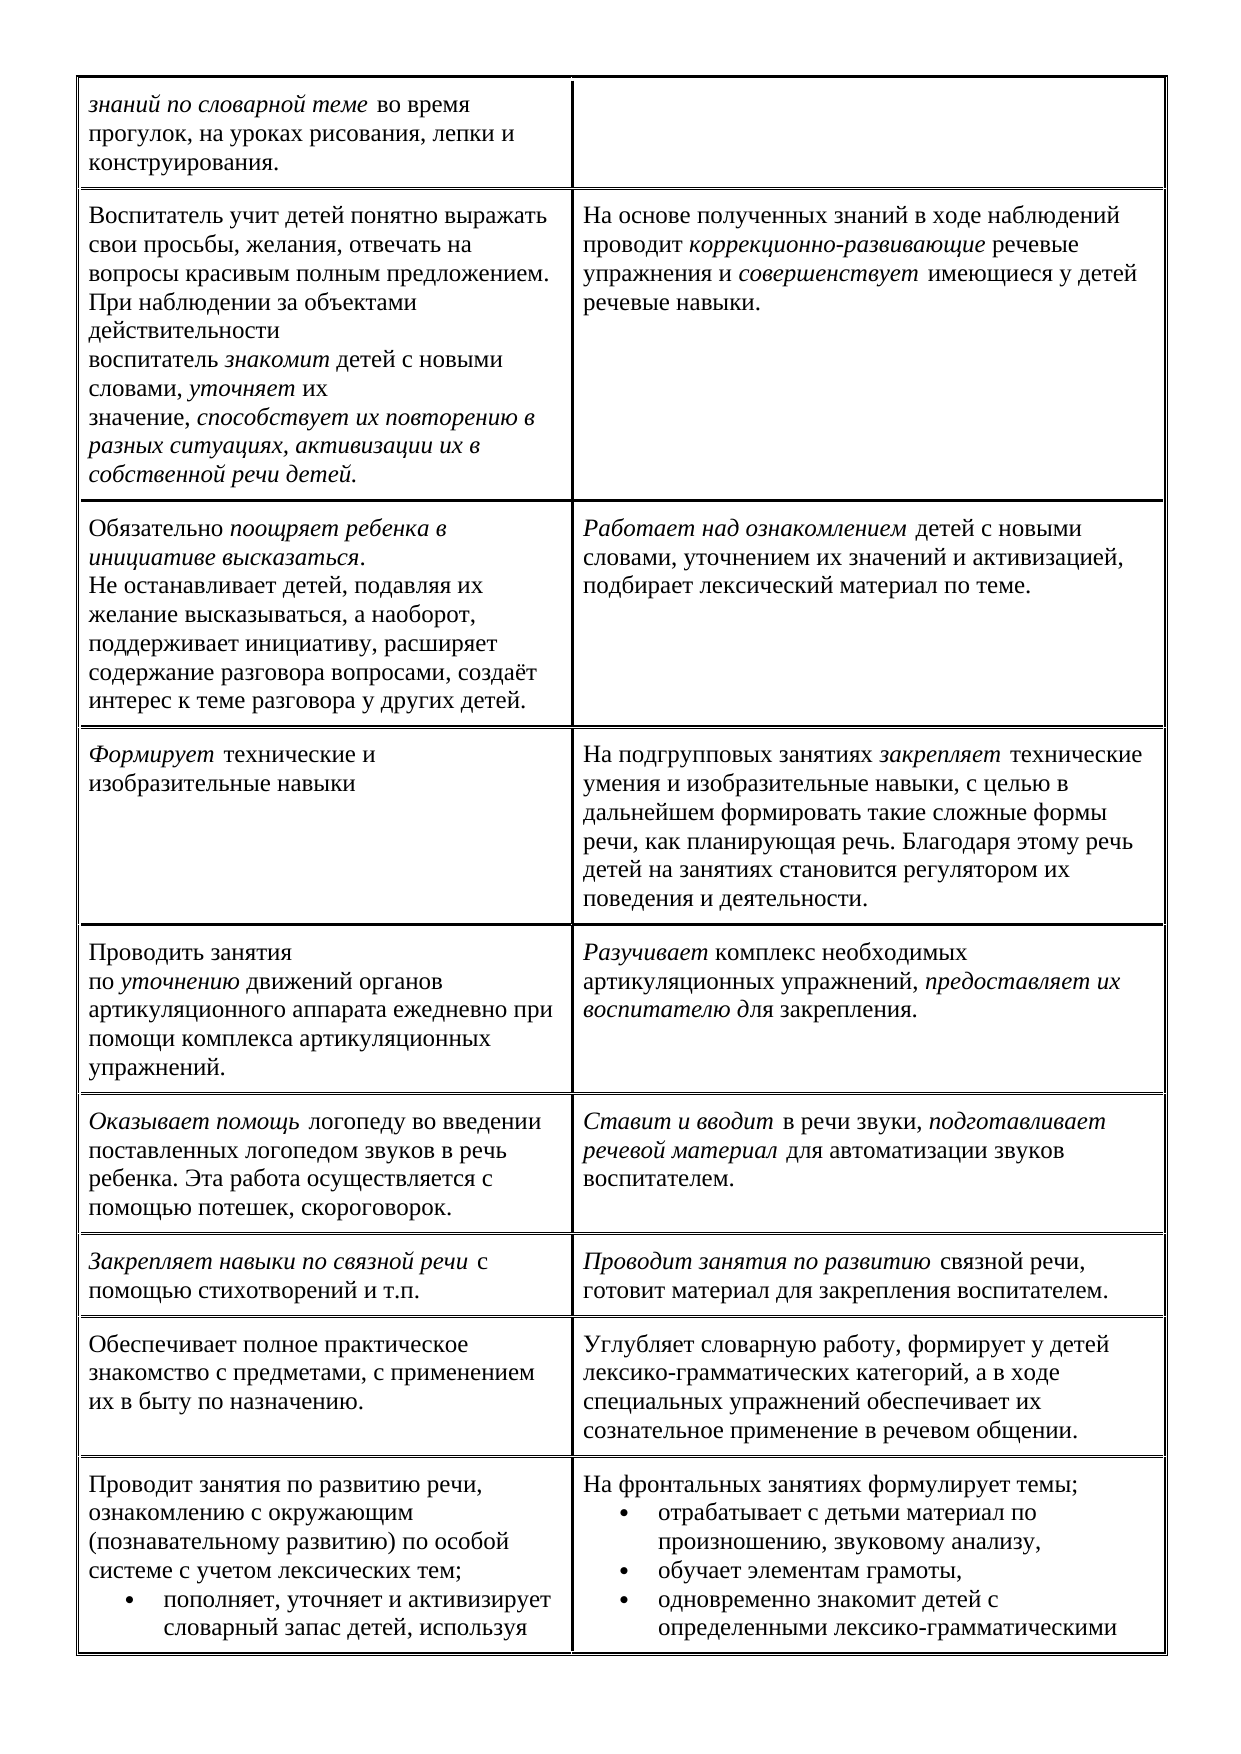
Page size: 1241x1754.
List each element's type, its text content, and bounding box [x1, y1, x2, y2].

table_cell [572, 1455, 1165, 1652]
table_cell Оказывает помощь логопеду во введении поставленных логопедом звуков в речь ребенка. Эта работа осуществляется с помощью потешек, скороговорок. [77, 1092, 572, 1232]
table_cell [79, 1455, 572, 1652]
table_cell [572, 78, 1164, 186]
table_cell Разучивает комплекс необходимых артикуляционных упражнений, предоставляет их воспитателю для закрепления. [574, 923, 1166, 1092]
table_cell Формирует технические и изобразительные навыки [79, 725, 571, 923]
table_cell На подгрупповых занятиях закрепляет технические умения и изобразительные навыки, с целью в дальнейшем формировать такие сложные формы речи, как планирующая речь. Благодаря этому речь детей на занятиях становится регулятором их поведения и деятельности. [574, 725, 1165, 923]
table_cell Обязательно поощряет ребенка в инициативе высказаться. Не останавливает детей, подавляя их желание высказываться, а наоборот, поддерживает инициативу, расширяет содержание разговора вопросами, создаёт интерес к теме разговора у других детей. [79, 499, 571, 725]
table_cell Воспитатель учит детей понятно выражать свои просьбы, желания, отвечать на вопросы красивым полным предложением. При наблюдении за объектами действительности воспитатель знакомит детей с новыми словами, уточняет их значение, способствует их повторению в разных ситуациях, активизации их в собственной речи детей. [79, 186, 571, 499]
table_cell Углубляет словарную работу, формирует у детей лексико-грамматических категорий, а в ходе специальных упражнений обеспечивает их сознательное применение в речевом общении. [574, 1315, 1165, 1454]
table_cell Проводит занятия по развитию связной речи, готовит материал для закрепления воспитателем. [572, 1232, 1166, 1314]
table_cell Проводить занятия по уточнению движений органов артикуляционного аппарата ежедневно при помощи комплекса артикуляционных упражнений. [77, 923, 571, 1092]
table_cell Ставит и вводит в речи звуки, подготавливает речевой материал для автоматизации звуков воспитателем. [572, 1092, 1166, 1232]
table_cell На основе полученных знаний в ходе наблюдений проводит коррекционно-развивающие речевые упражнения и совершенствует имеющиеся у детей речевые навыки. [574, 186, 1165, 499]
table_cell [79, 77, 572, 186]
table_cell Закрепляет навыки по связной речи с помощью стихотворений и т.п. [77, 1232, 572, 1314]
table_cell Обеспечивает полное практическое знакомство с предметами, с применением их в быту по назначению. [79, 1315, 571, 1454]
table_cell Работает над ознакомлением детей с новыми словами, уточнением их значений и активизацией, подбирает лексический материал по теме. [574, 499, 1164, 725]
